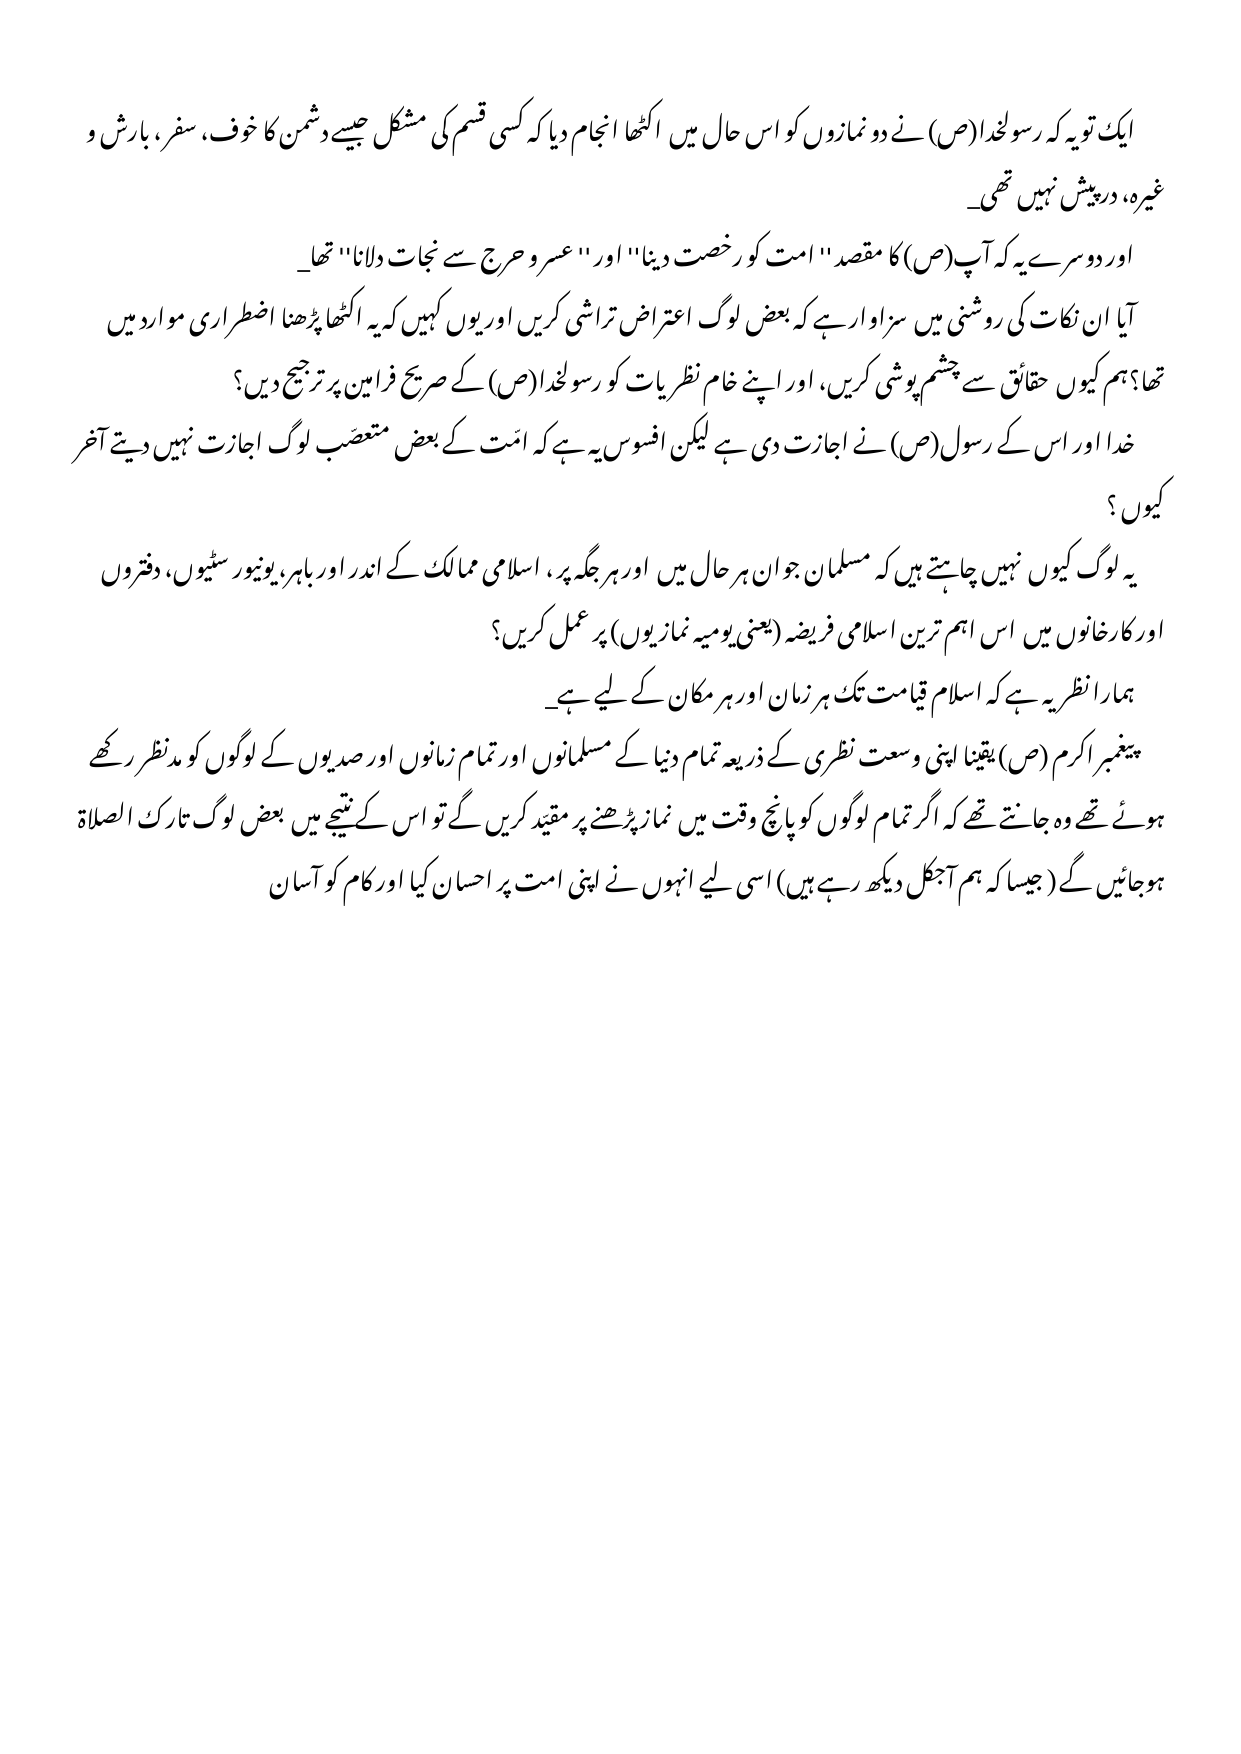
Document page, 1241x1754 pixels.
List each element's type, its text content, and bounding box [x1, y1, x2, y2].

text ایک تو یہ کہ رسولخدا(ص) نے دو نمازوں کو اس حال میں اکٹھا انجام دیا کہ کسی قسم کی مشکل جیسے دشمن کا خوف، سفر ، بارش و غیرہ، در پیش نہیں تھی_ [75, 94, 1165, 219]
text یہ لوگ کیوں نہیں چاہتے ہیں کہ مسلمان جوان ہر حال میں اور ہر جگہ پر ، اسلامی ممالک کے اندر اور باہر، یونیور سٹیوں، دفتروں اور کارخانوں میں اس اہم ترین اسلامی فریضہ (یعنی یومیہ نمازیوں) پر عمل کریں؟ [75, 531, 1165, 656]
text ہمارا نظریہ ہے کہ اسلام قیامت تک ہر زمان اور ہر مکان کے لیے ہے_ [75, 656, 1165, 719]
text آیا ان نکات کی روشنی میں سزاوار ہے کہ بعض لوگ اعتراض تراشی کریں اوریوں کہیں کہ یہ اکٹھا پڑھنا اضطراری موارد میں تھا؟ہم کیوں حقائق سے چشم پوشی کریں، اور اپنے خام نظریات کو رسولخدا(ص) کے صریح فرامین پر ترجیح دیں؟ [75, 281, 1165, 406]
text خدا اور اس کے رسول(ص) نے اجازت دی ہے لیکن افسوس یہ ہے کہ امّت کے بعض متعصّب لوگ اجازت نہیں دیتے آخر کیوں ؟ [75, 406, 1165, 531]
text اور دوسرے یہ کہ آپ(ص) کا مقصد '' امت کو رخصت دینا'' اور '' عسر و حرج سے نجات دلانا'' تھا_ [75, 219, 1165, 281]
text پیغمبر اکرم (ص) یقینا اپنی وسعت نظری کے ذریعہ تمام دنیا کے مسلمانوں اور تمام زمانوں اور صدیوں کے لوگوں کو مدنظر رکھے ہوئے تھے وہ جانتے تھے کہ اگر تمام لوگوں کو پانچ وقت میں نماز پڑھنے پر مقيّد کریں گے تو اس کے نتیجے میں بعض لوگ تارک الصلاة ہوجائیں گے ( جیسا کہ ہم آجکل دیکھ رہے ہیں) اسی لیے انہوں نے اپنی امت پر احسان کیا اور کام کو آسان [75, 719, 1165, 906]
